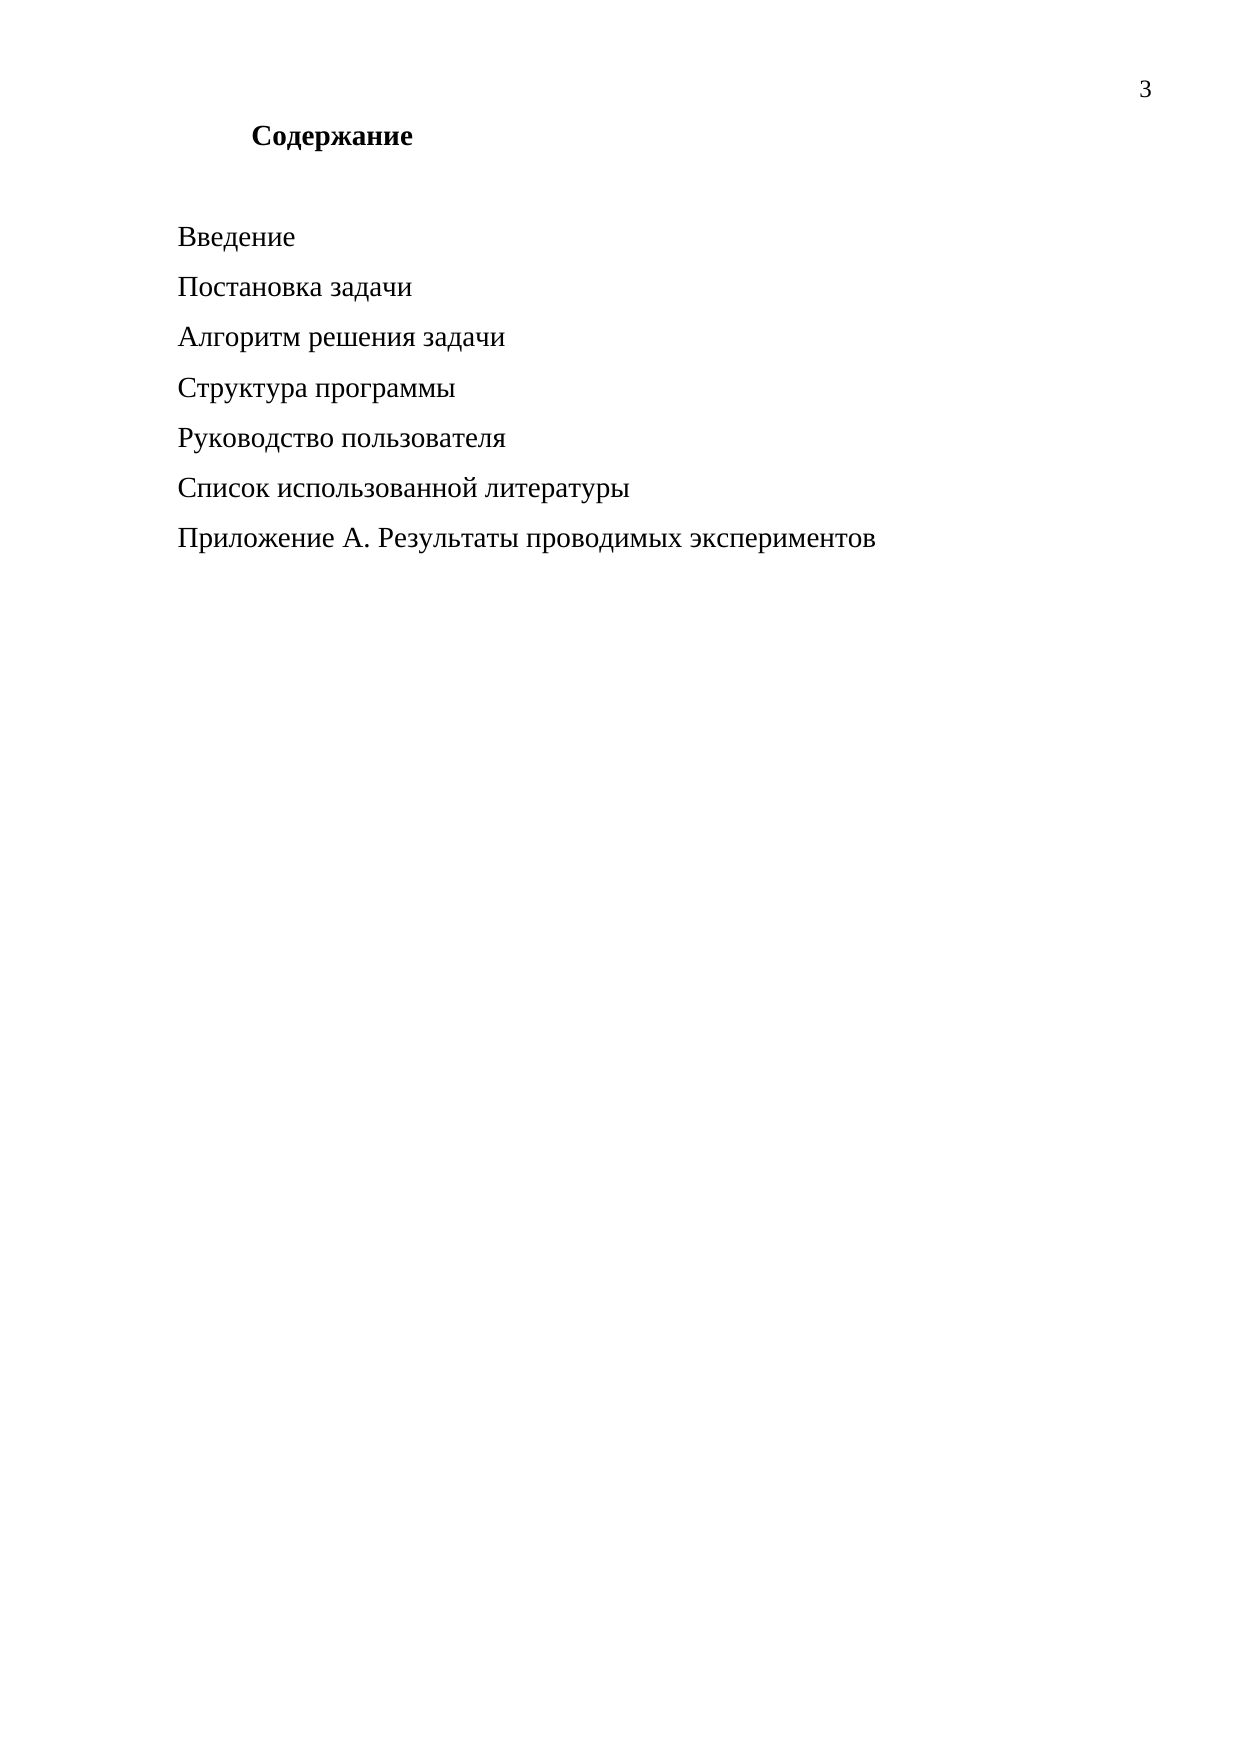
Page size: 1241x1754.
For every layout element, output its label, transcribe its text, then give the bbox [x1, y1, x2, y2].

text Список использованной литературы [177, 470, 1152, 504]
text Руководство пользователя [177, 420, 1152, 453]
text Содержание [177, 118, 1152, 152]
text Структура программы [177, 370, 1152, 403]
text Постановка задачи [177, 269, 1152, 303]
text Введение [177, 219, 1152, 252]
text Приложение А. Результаты проводимых экспериментов [177, 521, 1152, 554]
text Алгоритм решения задачи [177, 319, 1152, 353]
